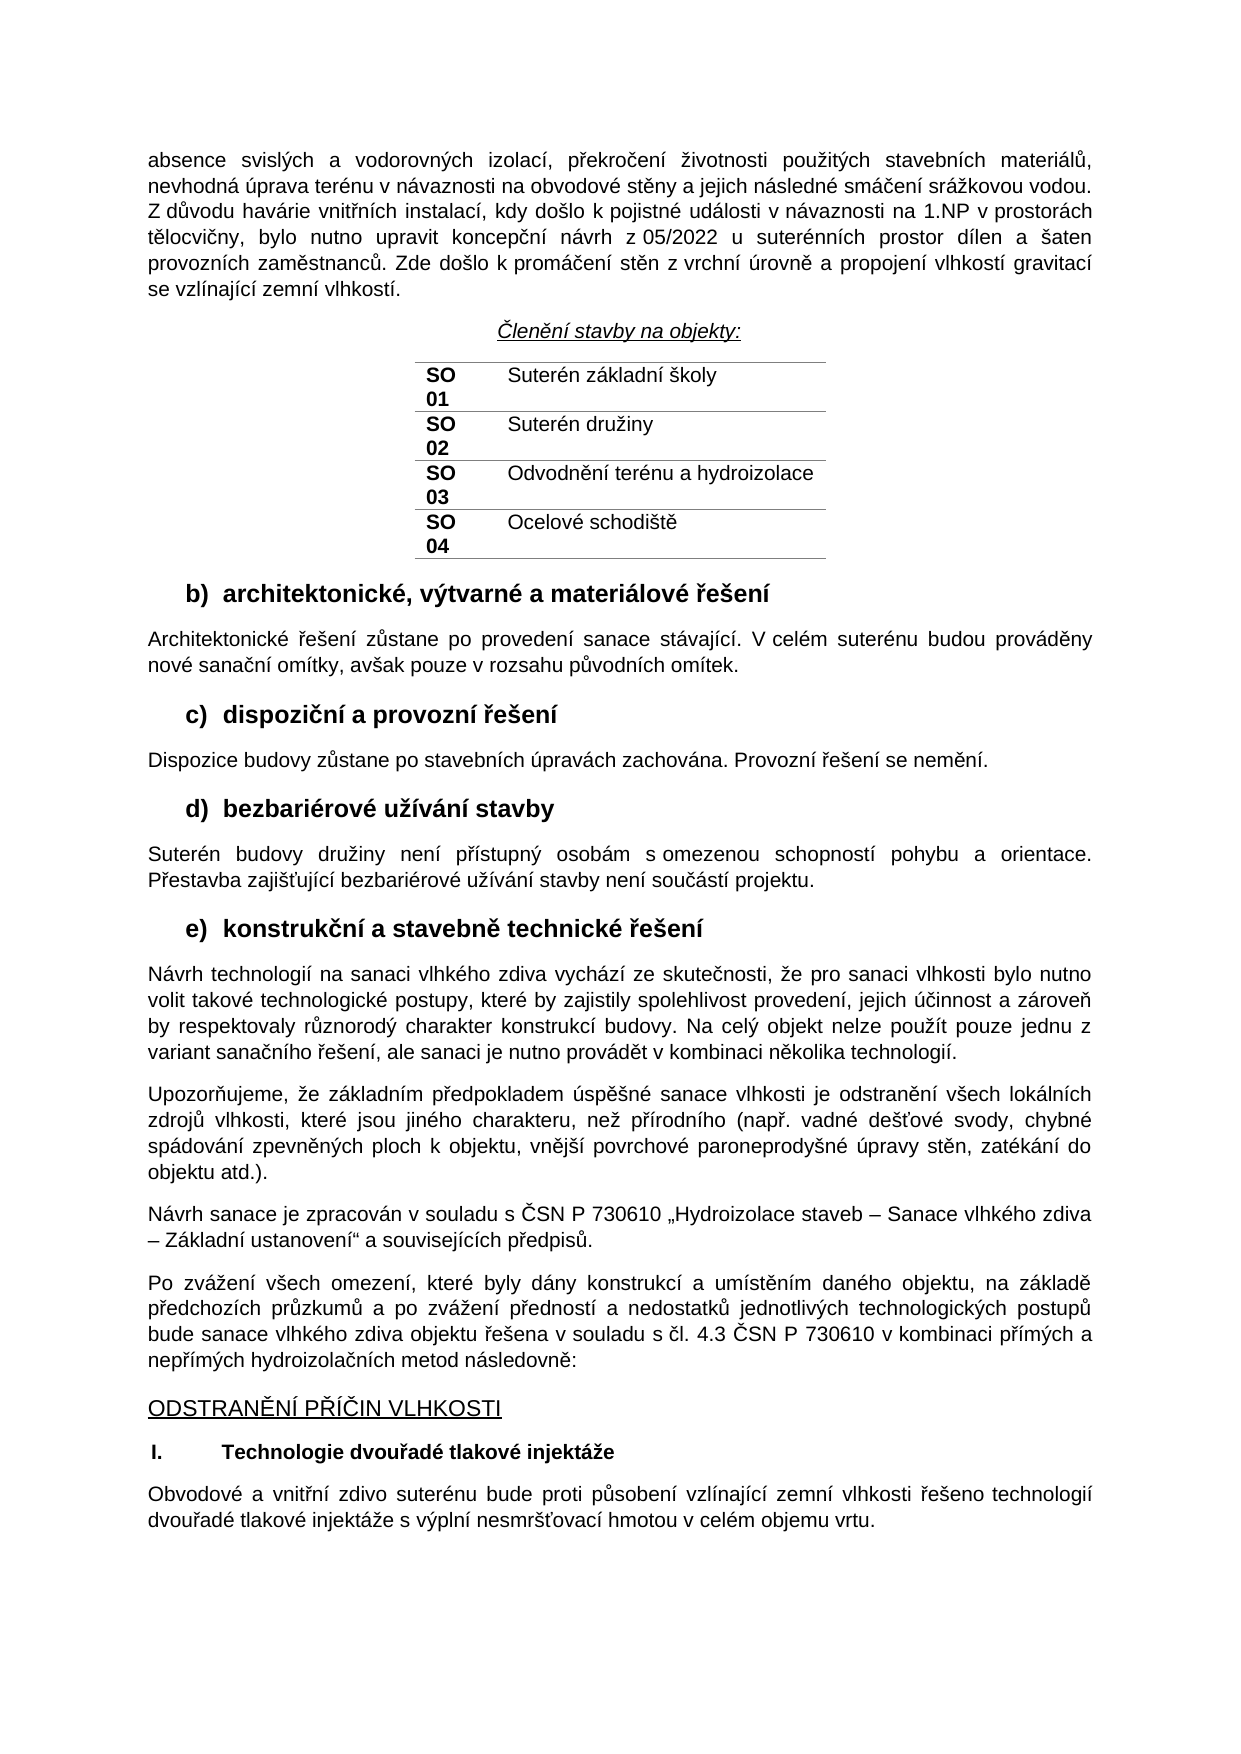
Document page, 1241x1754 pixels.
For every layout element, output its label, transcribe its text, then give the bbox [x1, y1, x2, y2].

table_cell SO 03 [415, 461, 496, 509]
text Po zvážení všech omezení, které byly dány konstrukcí a umístěním daného objektu, na základě předchozích průzkumů a po zvážení předností a nedostatků jednotlivých technologických postupů bude sanace vlhkého zdiva objektu řešena v souladu s čl. 4.3 ČSN P 730610 v kombinaci přímých a nepřímých hydroizolačních metod následovně: [148, 1270, 1093, 1372]
table_cell Suterén družiny [496, 412, 826, 460]
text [148, 148, 1093, 301]
subtitle architektonické, výtvarné a materiálové řešení [185, 579, 1093, 608]
text Obvodové a vnitřní zdivo suterénu bude proti působení vzlínající zemní vlhkosti řešeno technologií dvouřadé tlakové injektáže s výplní nesmršťovací hmotou v celém objemu vrtu. [148, 1482, 1093, 1532]
text Návrh technologií na sanaci vlhkého zdiva vychází ze skutečnosti, že pro sanaci vlhkosti bylo nutno volit takové technologické postupy, které by zajistily spolehlivost provedení, jejich účinnost a zároveň by respektovaly různorodý charakter konstrukcí budovy. Na celý objekt nelze použít pouze jednu z variant sanačního řešení, ale sanaci je nutno provádět v kombinaci několika technologií. [148, 962, 1093, 1063]
text Dispozice budovy zůstane po stavebních úpravách zachována. Provozní řešení se nemění. [148, 747, 1093, 771]
text Návrh sanace je zpracován v souladu s ČSN P 730610 „Hydroizolace staveb – Sanace vlhkého zdiva – Základní ustanovení“ a souvisejících předpisů. [148, 1202, 1093, 1252]
subtitle Technologie dvouřadé tlakové injektáže [148, 1439, 1093, 1463]
subtitle dispoziční a provozní řešení [185, 700, 1093, 728]
table_cell SO 02 [415, 412, 496, 460]
subtitle bezbariérové užívání stavby [185, 794, 1093, 823]
subtitle konstrukční a stavebně technické řešení [185, 914, 1093, 943]
table_cell Odvodnění terénu a hydroizolace [496, 461, 826, 509]
text Architektonické řešení zůstane po provedení sanace stávající. V celém suterénu budou prováděny nové sanační omítky, avšak pouze v rozsahu původních omítek. [148, 627, 1093, 677]
table_cell Ocelové schodiště [496, 510, 826, 558]
table_cell SO 04 [415, 510, 496, 558]
text Suterén budovy družiny není přístupný osobám s omezenou schopností pohybu a orientace. Přestavba zajišťující bezbariérové užívání stavby není součástí projektu. [148, 842, 1093, 892]
text Členění stavby na objekty: [148, 319, 1093, 343]
text Upozorňujeme, že základním předpokladem úspěšné sanace vlhkosti je odstranění všech lokálních zdrojů vlhkosti, které jsou jiného charakteru, než přírodního (např. vadné dešťové svody, chybné spádování zpevněných ploch k objektu, vnější povrchové paroneprodyšné úpravy stěn, zatékání do objektu atd.). [148, 1082, 1093, 1183]
table_header Suterén základní školy [496, 363, 826, 411]
subtitle ODSTRANĚNÍ PŘÍČIN VLHKOSTI [148, 1394, 1093, 1421]
table_header SO 01 [415, 363, 496, 411]
